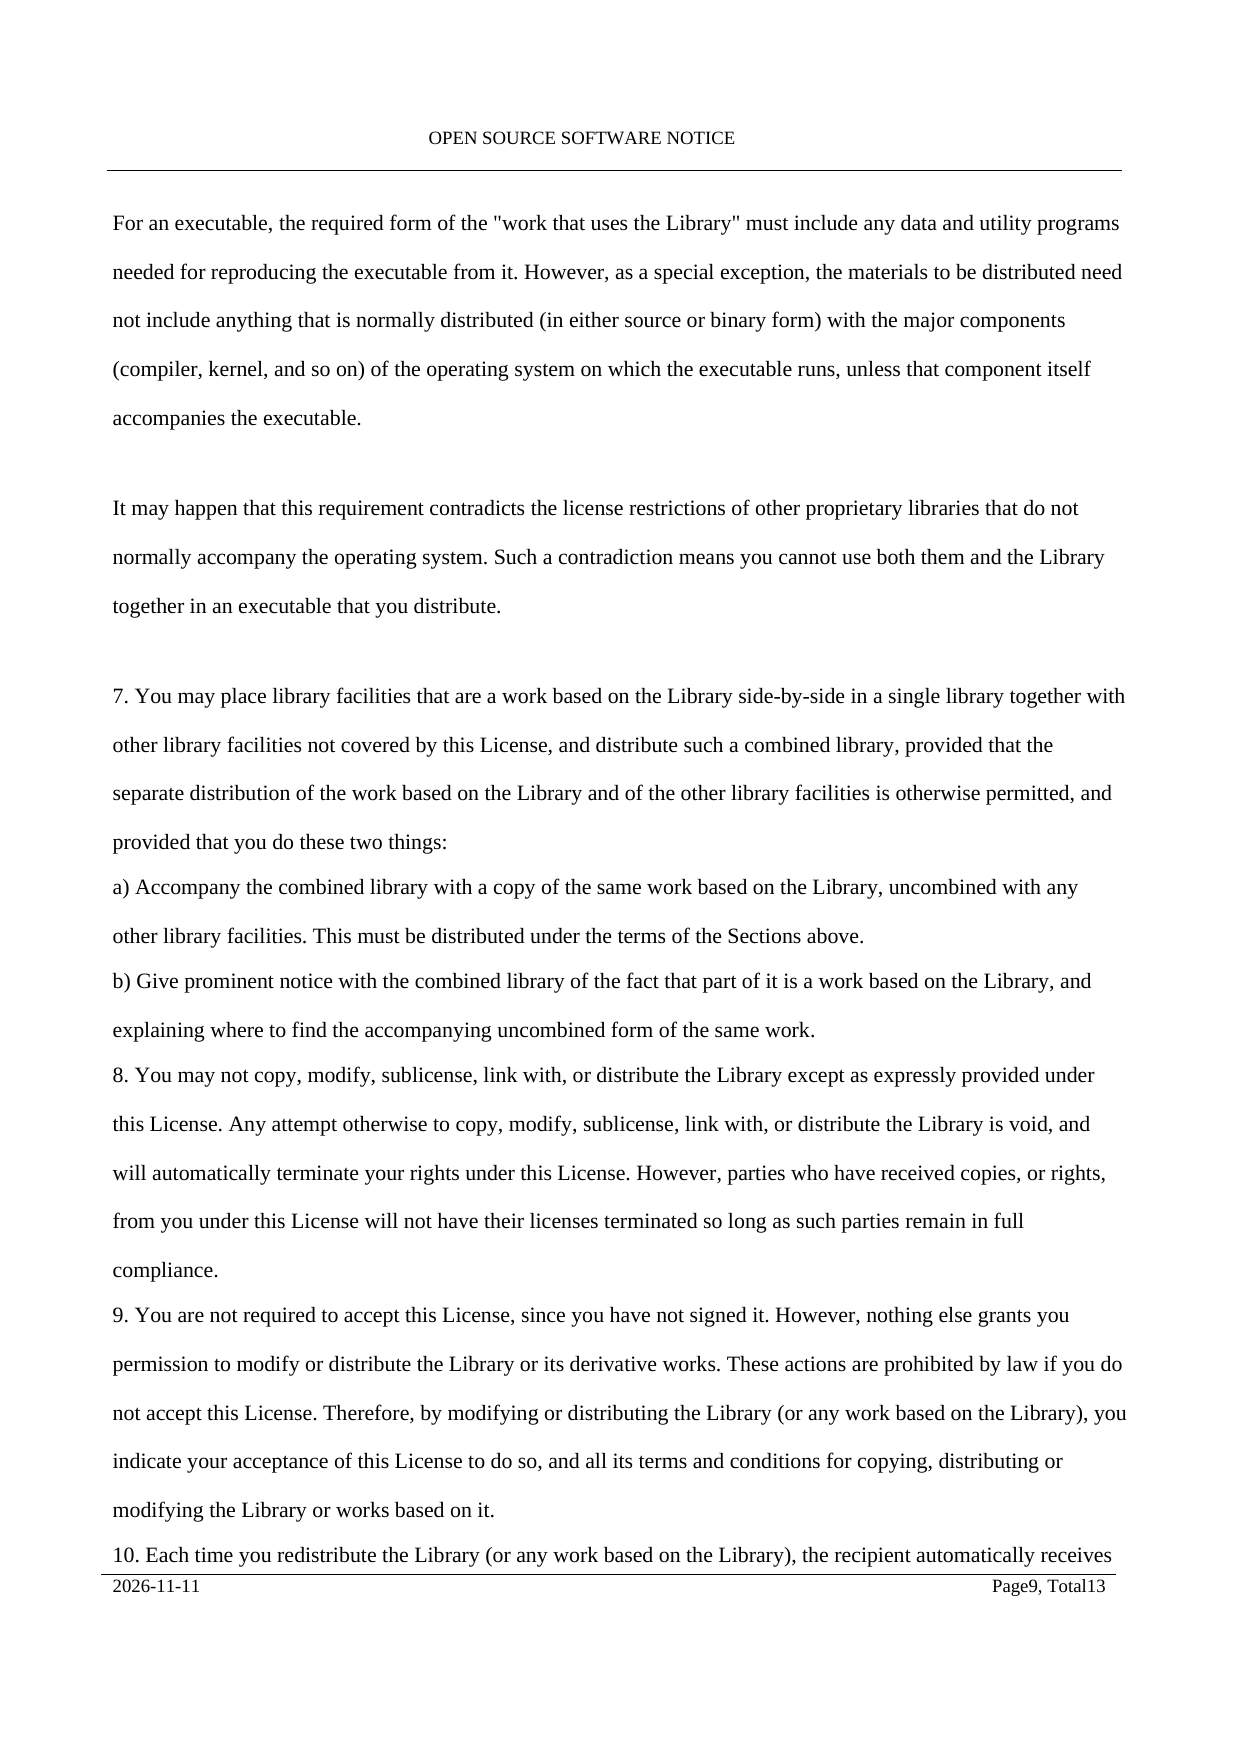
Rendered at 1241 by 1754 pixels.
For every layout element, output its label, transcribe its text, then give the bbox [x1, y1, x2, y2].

text It may happen that this requirement contradicts the license restrictions of other proprietary libraries that do not normally accompany the operating system. Such a contradiction means you cannot use both them and the Library together in an executable that you distribute. [112, 492, 1128, 622]
text b) Give prominent notice with the combined library of the fact that part of it is a work based on the Library, and explaining where to find the accompanying uncombined form of the same work. [112, 964, 1128, 1046]
text 8. You may not copy, modify, sublicense, link with, or distribute the Library except as expressly provided under this License. Any attempt otherwise to copy, modify, sublicense, link with, or distribute the Library is void, and will automatically terminate your rights under this License. However, parties who have received copies, or rights, from you under this License will not have their licenses terminated so long as such parties remain in full compliance. [112, 1058, 1128, 1286]
text 7. You may place library facilities that are a work based on the Library side-by-side in a single library together with other library facilities not covered by this License, and distribute such a combined library, provided that the separate distribution of the work based on the Library and of the other library facilities is otherwise permitted, and provided that you do these two things: [112, 679, 1128, 858]
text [112, 1538, 1128, 1571]
text a) Accompany the combined library with a copy of the same work based on the Library, uncombined with any other library facilities. This must be distributed under the terms of the Sections above. [112, 871, 1128, 952]
text For an executable, the required form of the "work that uses the Library" must include any data and utility programs needed for reproducing the executable from it. However, as a special exception, the materials to be distributed need not include anything that is normally distributed (in either source or binary form) with the major components (compiler, kernel, and so on) of the operating system on which the executable runs, unless that component itself accompanies the executable. [112, 206, 1128, 434]
text 9. You are not required to accept this License, since you have not signed it. However, nothing else grants you permission to modify or distribute the Library or its derivative works. These actions are prohibited by law if you do not accept this License. Therefore, by modifying or distributing the Library (or any work based on the Library), you indicate your acceptance of this License to do so, and all its terms and conditions for copying, distributing or modifying the Library or works based on it. [112, 1298, 1128, 1526]
